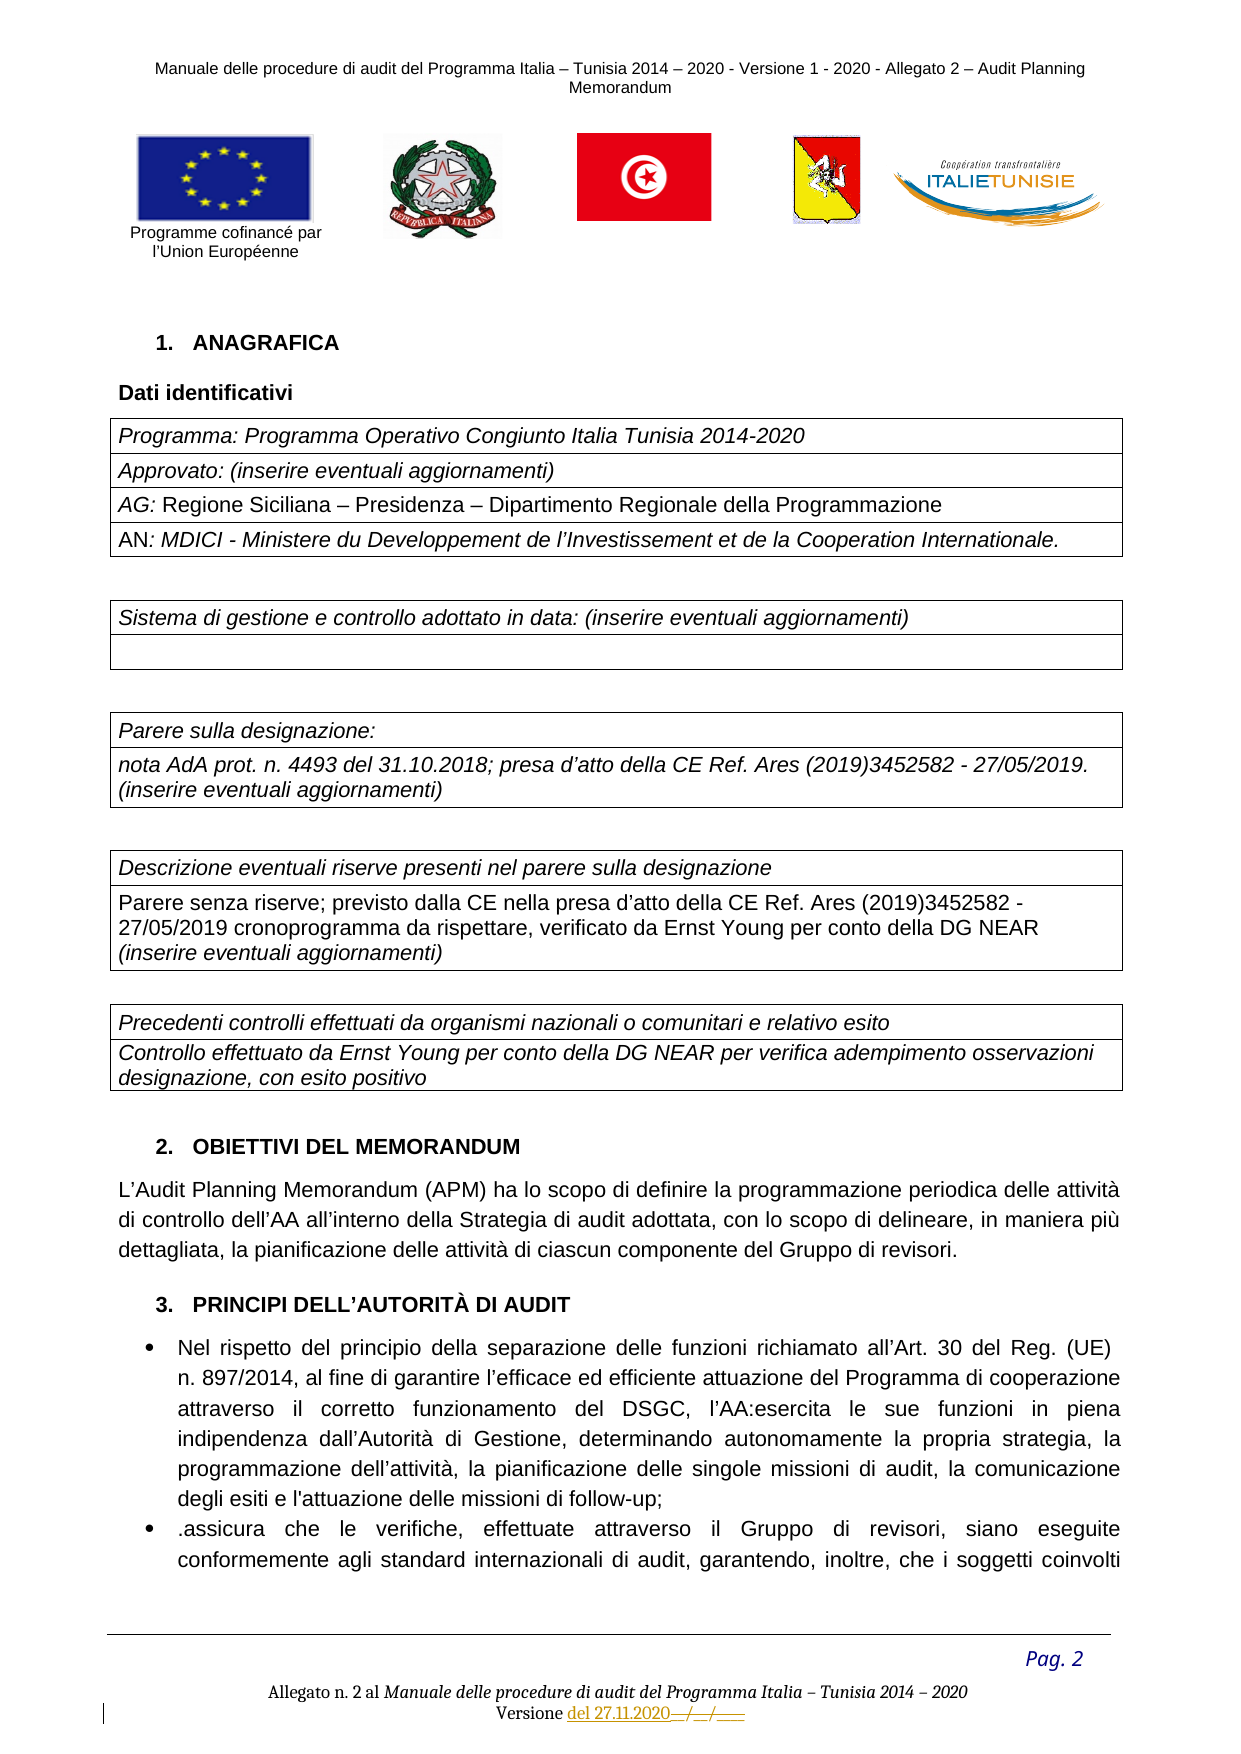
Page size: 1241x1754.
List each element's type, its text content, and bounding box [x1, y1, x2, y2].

list ANAGRAFICA [155, 325, 1122, 355]
picture [792, 135, 861, 224]
table_header Descrizione eventuali riserve presenti nel parere sulla designazione [111, 851, 1122, 885]
text L’Audit Planning Memorandum (APM) ha lo scopo di definire la programmazione periodica delle attività di controllo dell’AA all’interno della Strategia di audit adottata, con lo scopo di delineare, in maniera più dettagliata, la pianificazione delle attività di ciascun componente del Gruppo di revisori. [118, 1177, 1122, 1262]
table_cell nota AdA prot. n. 4493 del 31.10.2018; presa d’atto della CE Ref. Ares (2019)3452582 - 27/05/2019. (inserire eventuali aggiornamenti) [111, 748, 1122, 807]
table_cell [111, 635, 1122, 669]
table_cell AN: MDICI - Ministere du Developpement de l’Investissement et de la Cooperation Internationale. [111, 523, 1122, 556]
table_cell Approvato: (inserire eventuali aggiornamenti) [111, 454, 1122, 487]
table_header Programma: Programma Operativo Congiunto Italia Tunisia 2014-2020 [111, 419, 1122, 452]
picture [885, 133, 1113, 248]
list PRINCIPI DELL’AUTORITÀ DI AUDIT [155, 1292, 1122, 1318]
picture [577, 133, 712, 221]
table_header Sistema di gestione e controllo adottato in data: (inserire eventuali aggiornamenti) [111, 601, 1122, 634]
table_header Precedenti controlli effettuati da organismi nazionali o comunitari e relativo esito [111, 1005, 1122, 1039]
table_cell Controllo effettuato da Ernst Young per conto della DG NEAR per verifica adempimento osservazioni designazione, con esito positivo [111, 1040, 1122, 1090]
picture [136, 133, 316, 223]
list Nel rispetto del principio della separazione delle funzioni richiamato all’Art. 30 del Reg. (UE) n. 897/2014, al fine di garantire l’efficace ed efficiente attuazione del Programma di cooperazione attraverso il corretto funzionamento del DSGC, l’AA:esercita le sue funzioni in piena indipendenza dall’Autorità di Gestione, determinando autonomamente la propria strategia, la programmazione dell’attività, la pianificazione delle singole missioni di audit, la comunicazione degli esiti e l'attuazione delle missioni di follow-up; [146, 1335, 1122, 1511]
table_cell Parere senza riserve; previsto dalla CE nella presa d’atto della CE Ref. Ares (2019)3452582 - 27/05/2019 cronoprogramma da rispettare, verificato da Ernst Young per conto della DG NEAR (inserire eventuali aggiornamenti) [111, 886, 1122, 970]
table_header Parere sulla designazione: [111, 713, 1122, 747]
list OBIETTIVI DEL MEMORANDUM [155, 1134, 1122, 1159]
picture [382, 133, 503, 239]
text Dati identificativi [118, 380, 1122, 405]
table_cell AG: Regione Siciliana – Presidenza – Dipartimento Regionale della Programmazione [111, 488, 1122, 522]
